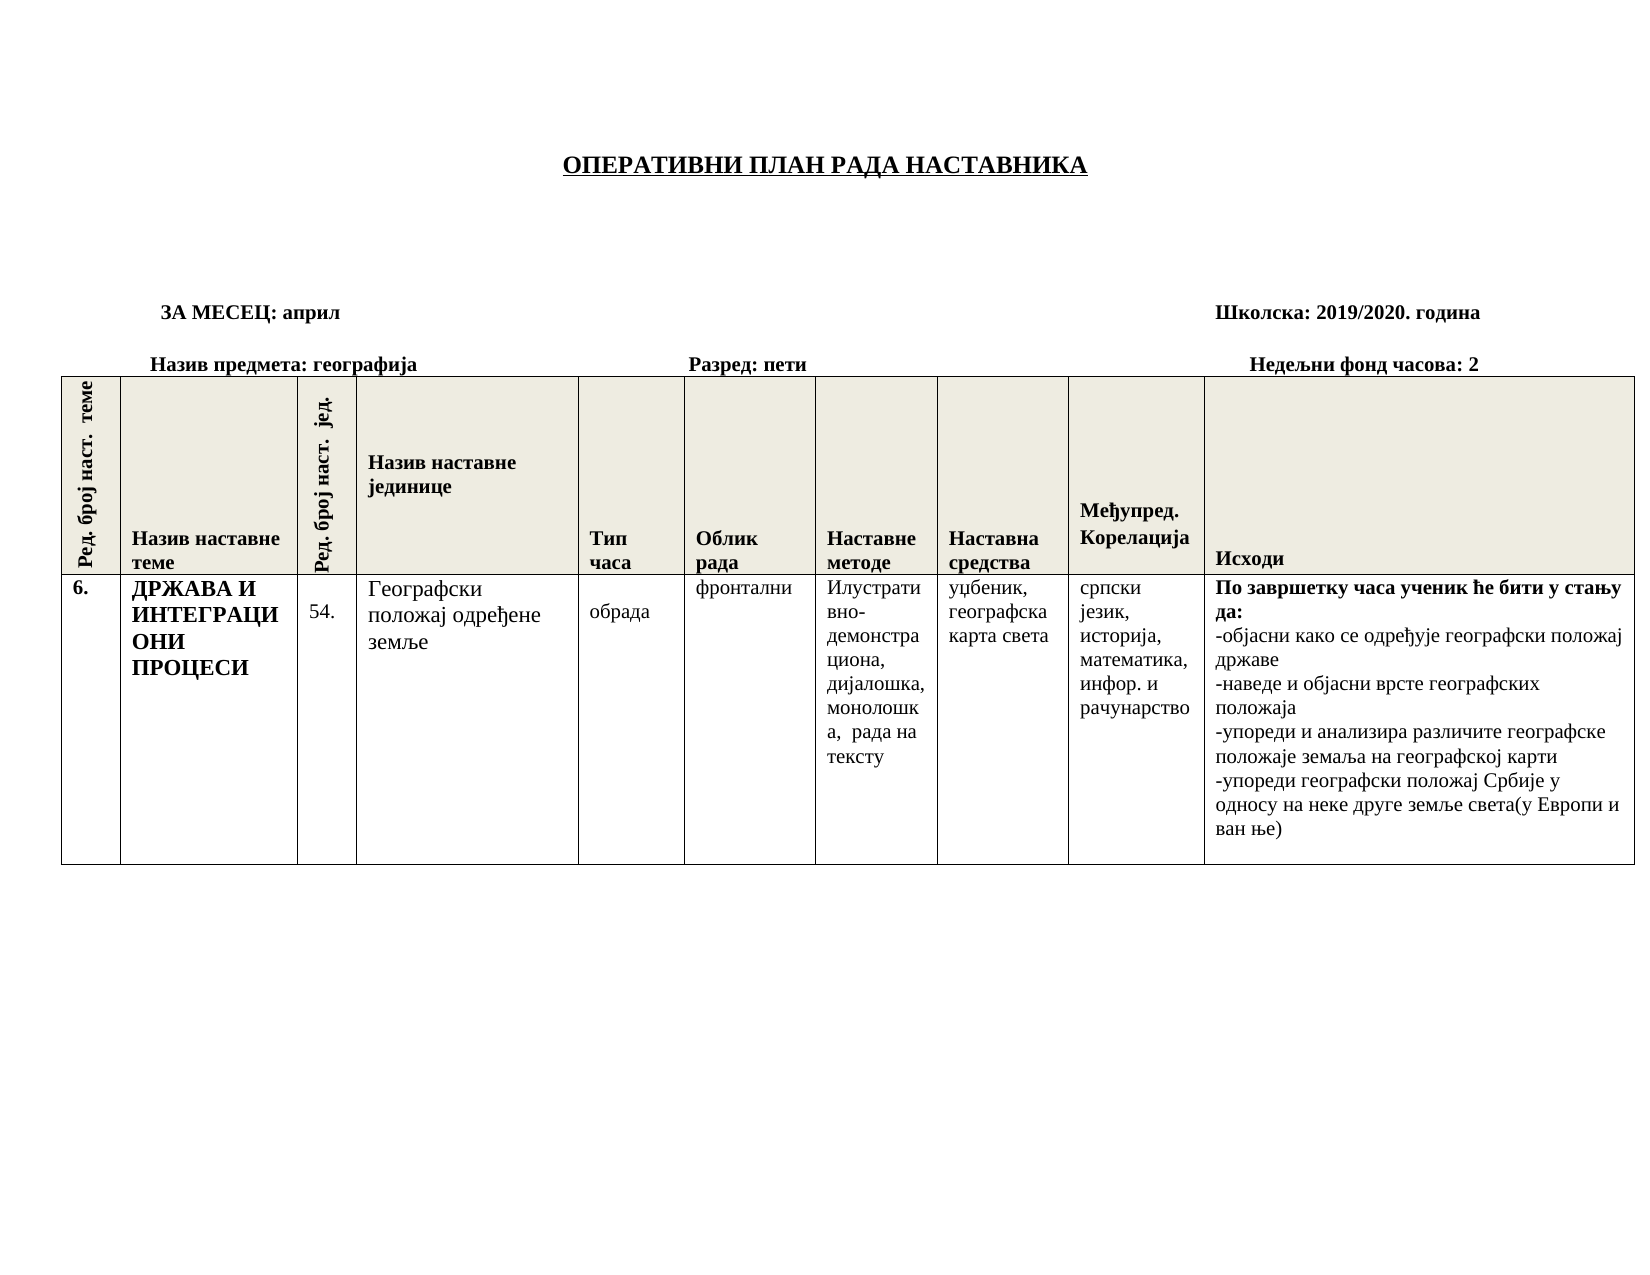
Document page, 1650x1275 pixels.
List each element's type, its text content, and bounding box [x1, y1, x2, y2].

table_header Облик рада [685, 377, 815, 574]
table_cell ДРЖАВА И ИНТЕГРАЦИОНИ ПРОЦЕСИ [121, 575, 297, 864]
table_cell фронтални [685, 575, 815, 864]
text Назив предмета: географија Разред: пети Недељни фонд часова: 2 [150, 352, 1500, 376]
table_cell Илустративно-демонстрациона, дијалошка, монолошка, рада на тексту [816, 575, 937, 864]
table_cell 6. [62, 575, 120, 864]
table_cell По завршетку часа ученик ће бити у стању да: -објасни како се одређује географски положај државе -наведе и објасни врсте географских положаја -упореди и анализира различите географске положаје земаља на географској карти -упореди географски положај Србије у односу на неке друге земље света(у Европи и ван ње) [1205, 575, 1634, 864]
table_cell уџбеник, географска карта света [938, 575, 1068, 864]
table_header Тип часа [579, 377, 684, 574]
table_header Наставна средства [938, 377, 1068, 574]
table_header Ред. број наст. јед. [298, 377, 356, 574]
table_header Назив наставне јединице [357, 377, 578, 574]
table_header Исходи [1205, 377, 1634, 574]
table_header Наставне методе [816, 377, 937, 574]
table_header Назив наставне теме [121, 377, 297, 574]
table_cell oбрада [579, 575, 684, 864]
table_cell Географски положај одређене земље [357, 575, 578, 864]
table_cell српски језик, историја, математика, инфор. и рачунарство [1069, 575, 1204, 864]
table_header Међупред. Корелација [1069, 377, 1204, 574]
table_cell 54. [298, 575, 356, 864]
text ОПЕРАТИВНИ ПЛАН РАДА НАСТАВНИКА [150, 150, 1500, 179]
text ЗА МЕСЕЦ: април Школска: 2019/2020. година [150, 300, 1500, 324]
table_header Ред. број наст. теме [62, 377, 120, 574]
